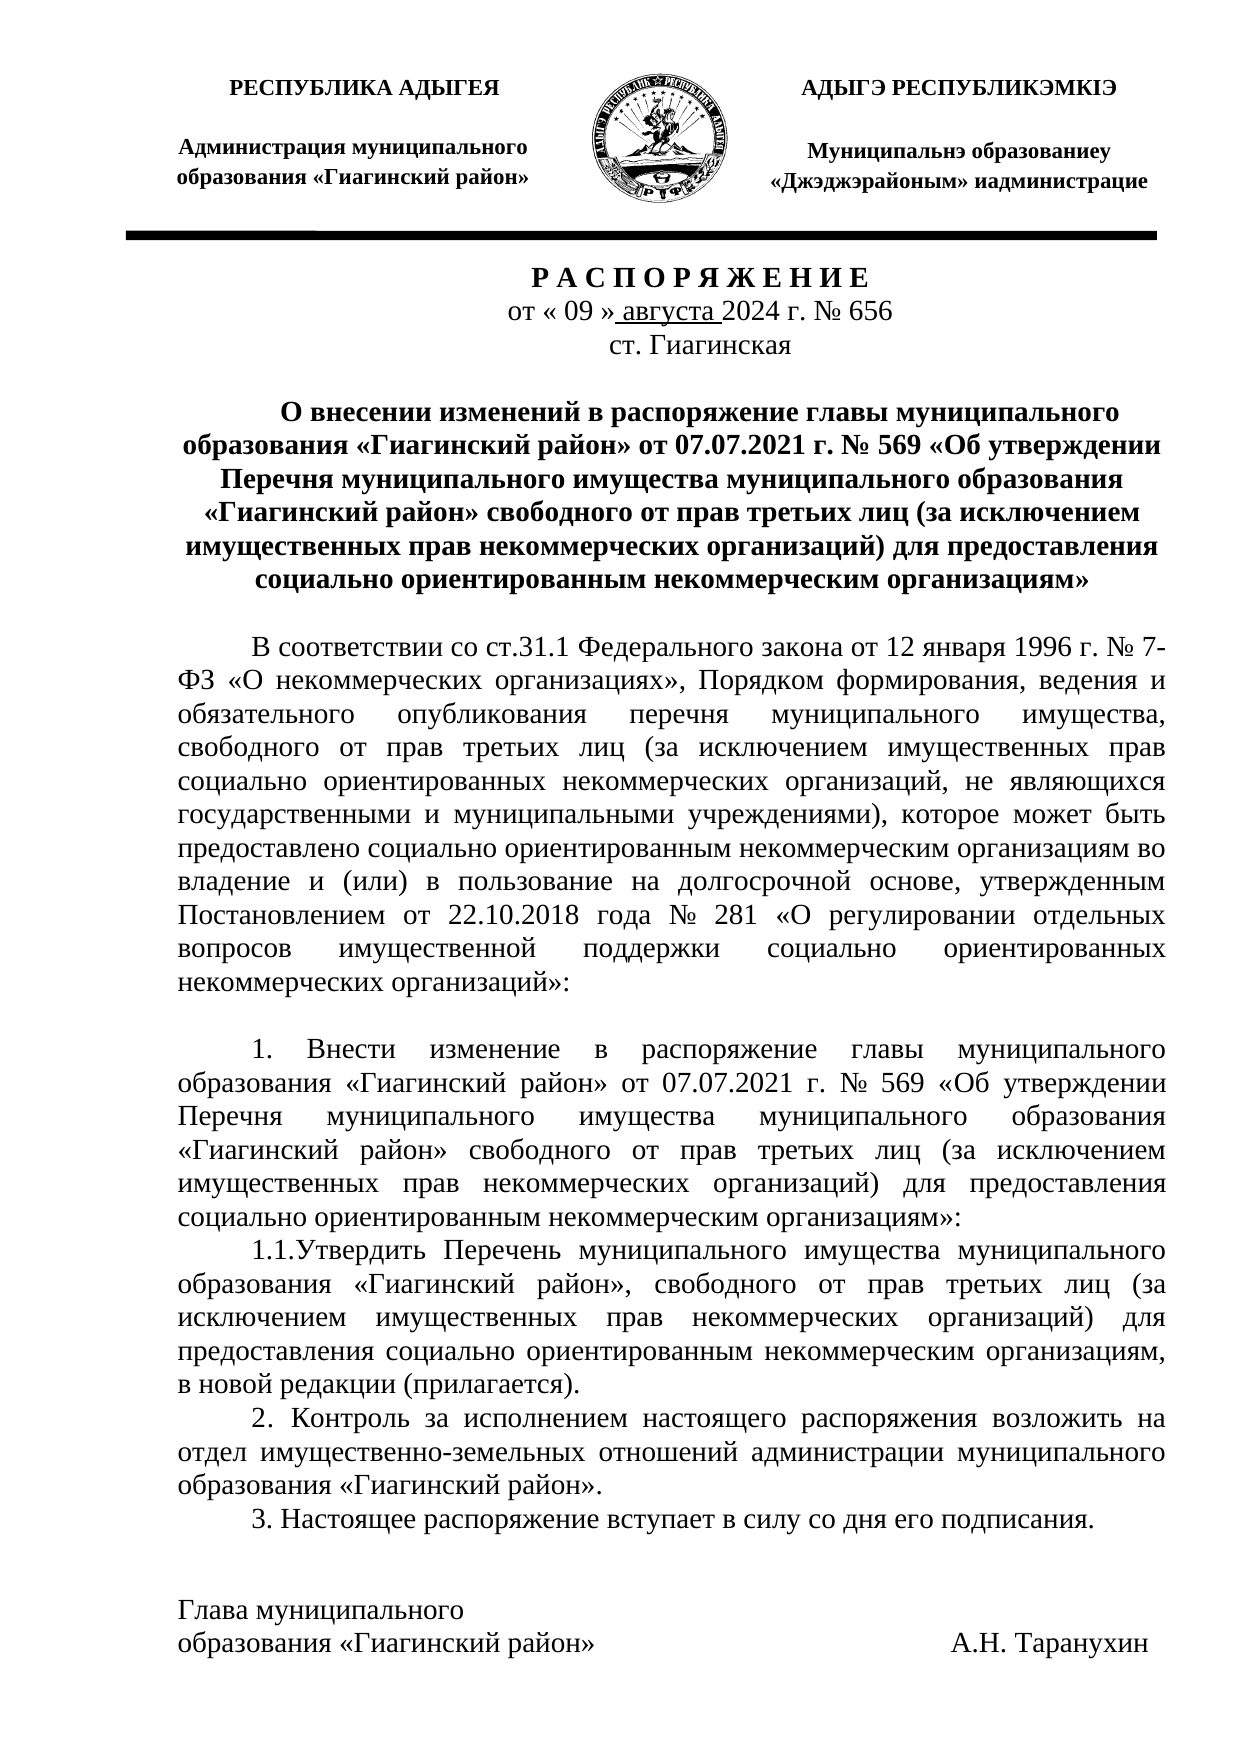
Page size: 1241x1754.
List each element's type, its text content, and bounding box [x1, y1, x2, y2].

text В соответствии со ст.31.1 Федерального закона от 12 января 1996 г. № 7-ФЗ «О некоммерческих организациях», Порядком формирования, ведения и обязательного опубликования перечня муниципального имущества, свободного от прав третьих лиц (за исключением имущественных прав социально ориентированных некоммерческих организаций, не являющихся государственными и муниципальными учреждениями), которое может быть предоставлено социально ориентированным некоммерческим организациям во владение и (или) в пользование на долгосрочной основе, утвержденным Постановлением от 22.10.2018 года № 281 «О регулировании отдельных вопросов имущественной поддержки социально ориентированных некоммерческих организаций»: [177, 629, 1167, 998]
picture [591, 73, 729, 204]
text 1. Внести изменение в распоряжение главы муниципального образования «Гиагинский район» от 07.07.2021 г. № 569 «Об утверждении Перечня муниципального имущества муниципального образования «Гиагинский район» свободного от прав третьих лиц (за исключением имущественных прав некоммерческих организаций) для предоставления социально ориентированным некоммерческим организациям»: [177, 1031, 1167, 1165]
text 3. Настоящее распоряжение вступает в силу со дня его подписания. [177, 1501, 1167, 1534]
text Р А С П О Р Я Ж Е Н И Е [177, 260, 1167, 293]
table_header [580, 74, 730, 226]
text от « 09 » августа 2024 г. № 656 [177, 293, 1167, 327]
text 1.1.Утвердить Перечень муниципального имущества муниципального образования «Гиагинский район», свободного от прав третьих лиц (за исключением имущественных прав некоммерческих организаций) для предоставления социально ориентированным некоммерческим организациям, в новой редакции (прилагается). [177, 1232, 1167, 1400]
table_header АДЫГЭ РЕСПУБЛИКЭМКIЭ Муниципальнэ образованиеу «Джэджэрайоным» иадминистрацие [730, 74, 1188, 226]
text 2. Контроль за исполнением настоящего распоряжения возложить на отдел имущественно-земельных отношений администрации муниципального образования «Гиагинский район». [177, 1400, 1167, 1501]
text ст. Гиагинская [177, 327, 1167, 360]
text образования «Гиагинский район» А.Н. Таранухин [177, 1625, 1167, 1659]
table_header РЕСПУБЛИКА АДЫГЕЯ Администрация муниципального образования «Гиагинский район» [156, 74, 580, 226]
text О внесении изменений в распоряжение главы муниципального образования «Гиагинский район» от 07.07.2021 г. № 569 «Об утверждении Перечня муниципального имущества муниципального образования «Гиагинский район» свободного от прав третьих лиц (за исключением имущественных прав некоммерческих организаций) для предоставления социально ориентированным некоммерческим организациям» [177, 394, 1167, 595]
text Глава муниципального [177, 1592, 1167, 1625]
